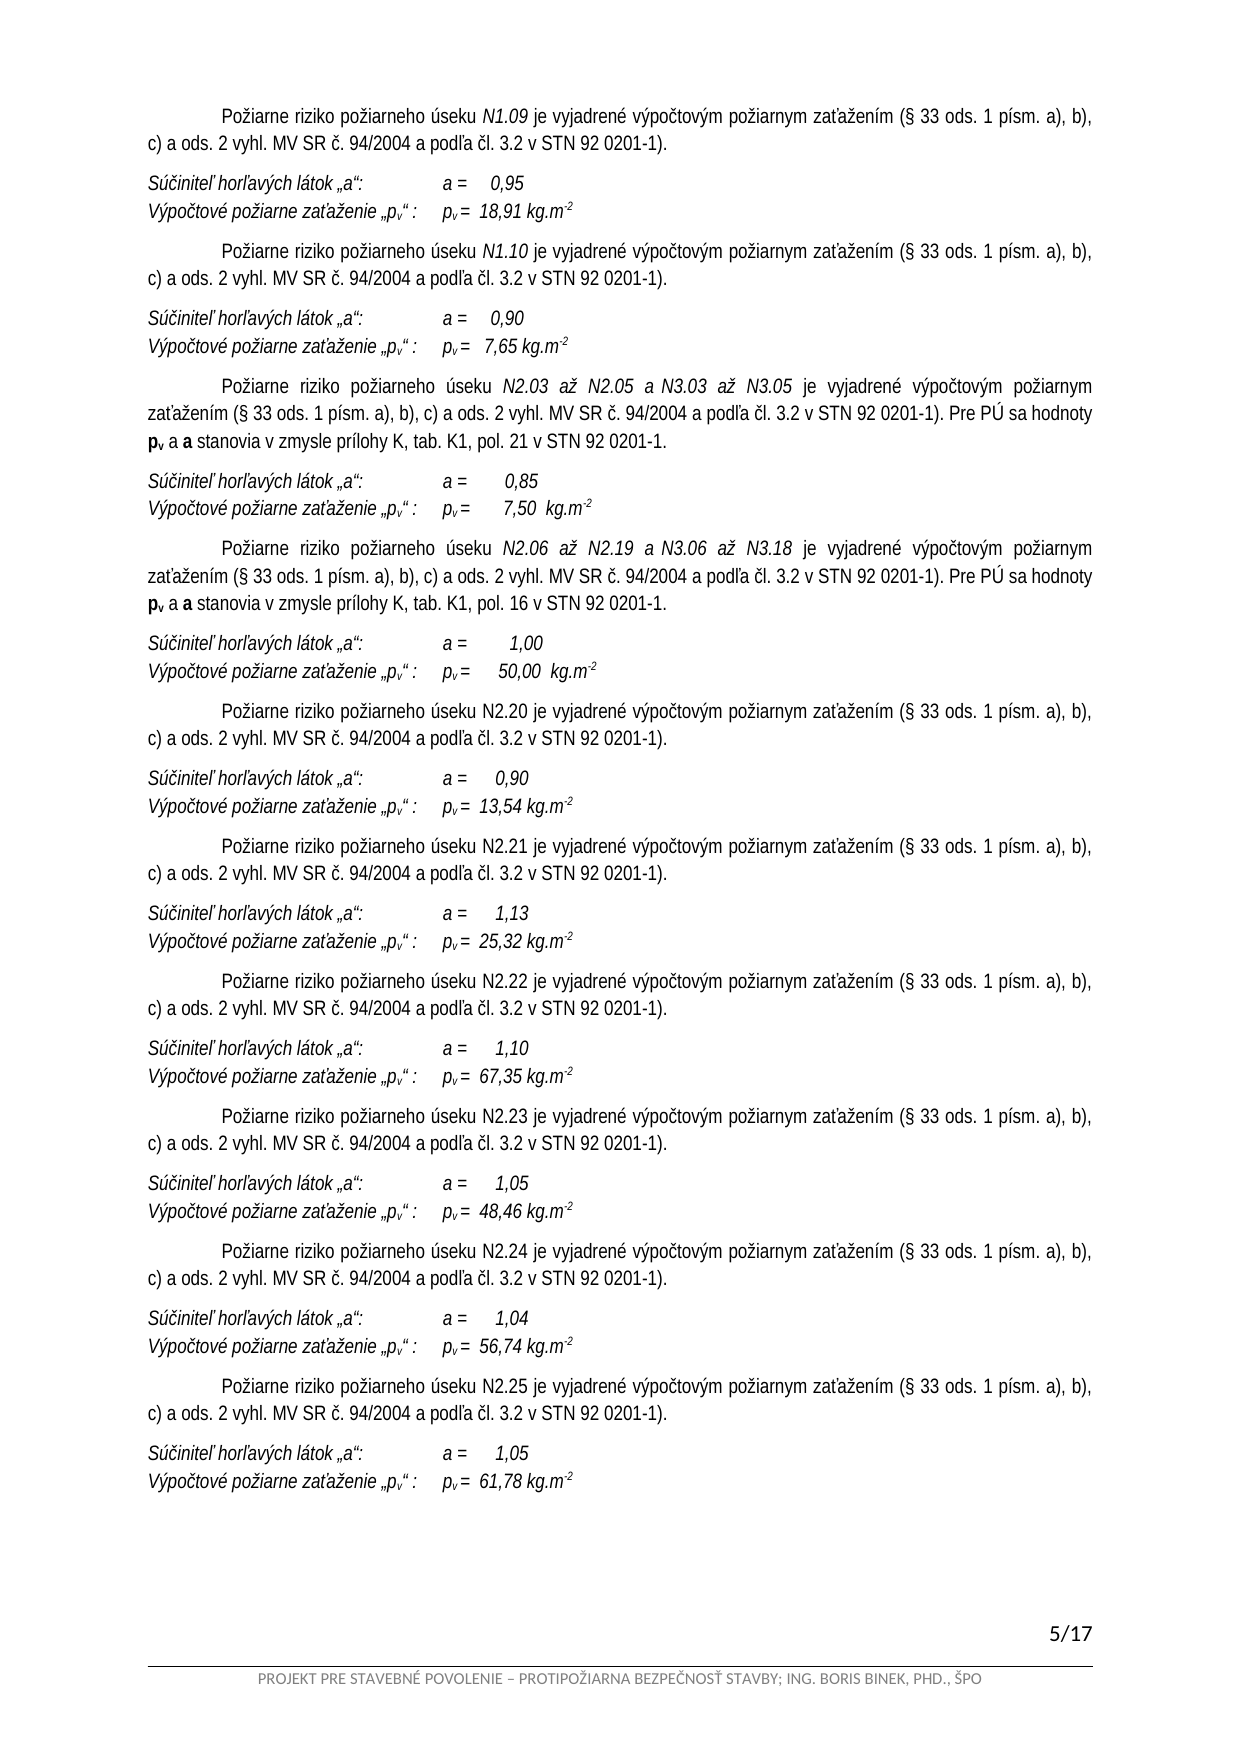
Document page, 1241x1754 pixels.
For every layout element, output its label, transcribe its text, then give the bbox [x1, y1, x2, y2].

text Požiarne riziko požiarneho úseku N2.23 je vyjadrené výpočtovým požiarnym zaťažením (§ 33 ods. 1 písm. a), b), c) a ods. 2 vyhl. MV SR č. 94/2004 a podľa čl. 3.2 v STN 92 0201-1). [148, 1104, 1093, 1155]
text Výpočtové požiarne zaťaženie „pv“ : pv = 67,35 kg.m-2 [148, 1064, 1093, 1088]
text Výpočtové požiarne zaťaženie „pv“ : pv = 7,50 kg.m-2 [148, 496, 1093, 520]
text Súčiniteľ horľavých látok „a“: a = 1,13 [148, 901, 1093, 925]
text Požiarne riziko požiarneho úseku N2.03 až N2.05 a N3.03 až N3.05 je vyjadrené výpočtovým požiarnym zaťažením (§ 33 ods. 1 písm. a), b), c) a ods. 2 vyhl. MV SR č. 94/2004 a podľa čl. 3.2 v STN 92 0201-1). Pre PÚ sa hodnoty pv a a stanovia v zmysle prílohy K, tab. K1, pol. 21 v STN 92 0201-1. [148, 374, 1093, 453]
text Súčiniteľ horľavých látok „a“: a = 0,90 [148, 306, 1093, 330]
text Požiarne riziko požiarneho úseku N2.06 až N2.19 a N3.06 až N3.18 je vyjadrené výpočtovým požiarnym zaťažením (§ 33 ods. 1 písm. a), b), c) a ods. 2 vyhl. MV SR č. 94/2004 a podľa čl. 3.2 v STN 92 0201-1). Pre PÚ sa hodnoty pv a a stanovia v zmysle prílohy K, tab. K1, pol. 16 v STN 92 0201-1. [148, 536, 1093, 615]
text Požiarne riziko požiarneho úseku N2.22 je vyjadrené výpočtovým požiarnym zaťažením (§ 33 ods. 1 písm. a), b), c) a ods. 2 vyhl. MV SR č. 94/2004 a podľa čl. 3.2 v STN 92 0201-1). [148, 969, 1093, 1020]
text Súčiniteľ horľavých látok „a“: a = 0,90 [148, 766, 1093, 790]
text Výpočtové požiarne zaťaženie „pv“ : pv = 18,91 kg.m-2 [148, 199, 1093, 223]
text Súčiniteľ horľavých látok „a“: a = 0,95 [148, 171, 1093, 195]
text Súčiniteľ horľavých látok „a“: a = 1,04 [148, 1306, 1093, 1330]
text Výpočtové požiarne zaťaženie „pv“ : pv = 13,54 kg.m-2 [148, 794, 1093, 818]
text Požiarne riziko požiarneho úseku N2.24 je vyjadrené výpočtovým požiarnym zaťažením (§ 33 ods. 1 písm. a), b), c) a ods. 2 vyhl. MV SR č. 94/2004 a podľa čl. 3.2 v STN 92 0201-1). [148, 1239, 1093, 1290]
text Požiarne riziko požiarneho úseku N2.25 je vyjadrené výpočtovým požiarnym zaťažením (§ 33 ods. 1 písm. a), b), c) a ods. 2 vyhl. MV SR č. 94/2004 a podľa čl. 3.2 v STN 92 0201-1). [148, 1374, 1093, 1425]
text Požiarne riziko požiarneho úseku N1.09 je vyjadrené výpočtovým požiarnym zaťažením (§ 33 ods. 1 písm. a), b), c) a ods. 2 vyhl. MV SR č. 94/2004 a podľa čl. 3.2 v STN 92 0201-1). [148, 104, 1093, 155]
text Výpočtové požiarne zaťaženie „pv“ : pv = 56,74 kg.m-2 [148, 1334, 1093, 1358]
text Súčiniteľ horľavých látok „a“: a = 1,10 [148, 1036, 1093, 1060]
text Požiarne riziko požiarneho úseku N1.10 je vyjadrené výpočtovým požiarnym zaťažením (§ 33 ods. 1 písm. a), b), c) a ods. 2 vyhl. MV SR č. 94/2004 a podľa čl. 3.2 v STN 92 0201-1). [148, 239, 1093, 290]
text Výpočtové požiarne zaťaženie „pv“ : pv = 50,00 kg.m-2 [148, 659, 1093, 683]
text Výpočtové požiarne zaťaženie „pv“ : pv = 48,46 kg.m-2 [148, 1199, 1093, 1223]
text Súčiniteľ horľavých látok „a“: a = 0,85 [148, 469, 1093, 493]
text Požiarne riziko požiarneho úseku N2.21 je vyjadrené výpočtovým požiarnym zaťažením (§ 33 ods. 1 písm. a), b), c) a ods. 2 vyhl. MV SR č. 94/2004 a podľa čl. 3.2 v STN 92 0201-1). [148, 834, 1093, 885]
text Výpočtové požiarne zaťaženie „pv“ : pv = 61,78 kg.m-2 [148, 1469, 1093, 1493]
text Výpočtové požiarne zaťaženie „pv“ : pv = 7,65 kg.m-2 [148, 334, 1093, 358]
text Súčiniteľ horľavých látok „a“: a = 1,00 [148, 631, 1093, 655]
text Výpočtové požiarne zaťaženie „pv“ : pv = 25,32 kg.m-2 [148, 929, 1093, 953]
text Súčiniteľ horľavých látok „a“: a = 1,05 [148, 1441, 1093, 1465]
text Požiarne riziko požiarneho úseku N2.20 je vyjadrené výpočtovým požiarnym zaťažením (§ 33 ods. 1 písm. a), b), c) a ods. 2 vyhl. MV SR č. 94/2004 a podľa čl. 3.2 v STN 92 0201-1). [148, 699, 1093, 750]
text Súčiniteľ horľavých látok „a“: a = 1,05 [148, 1171, 1093, 1195]
